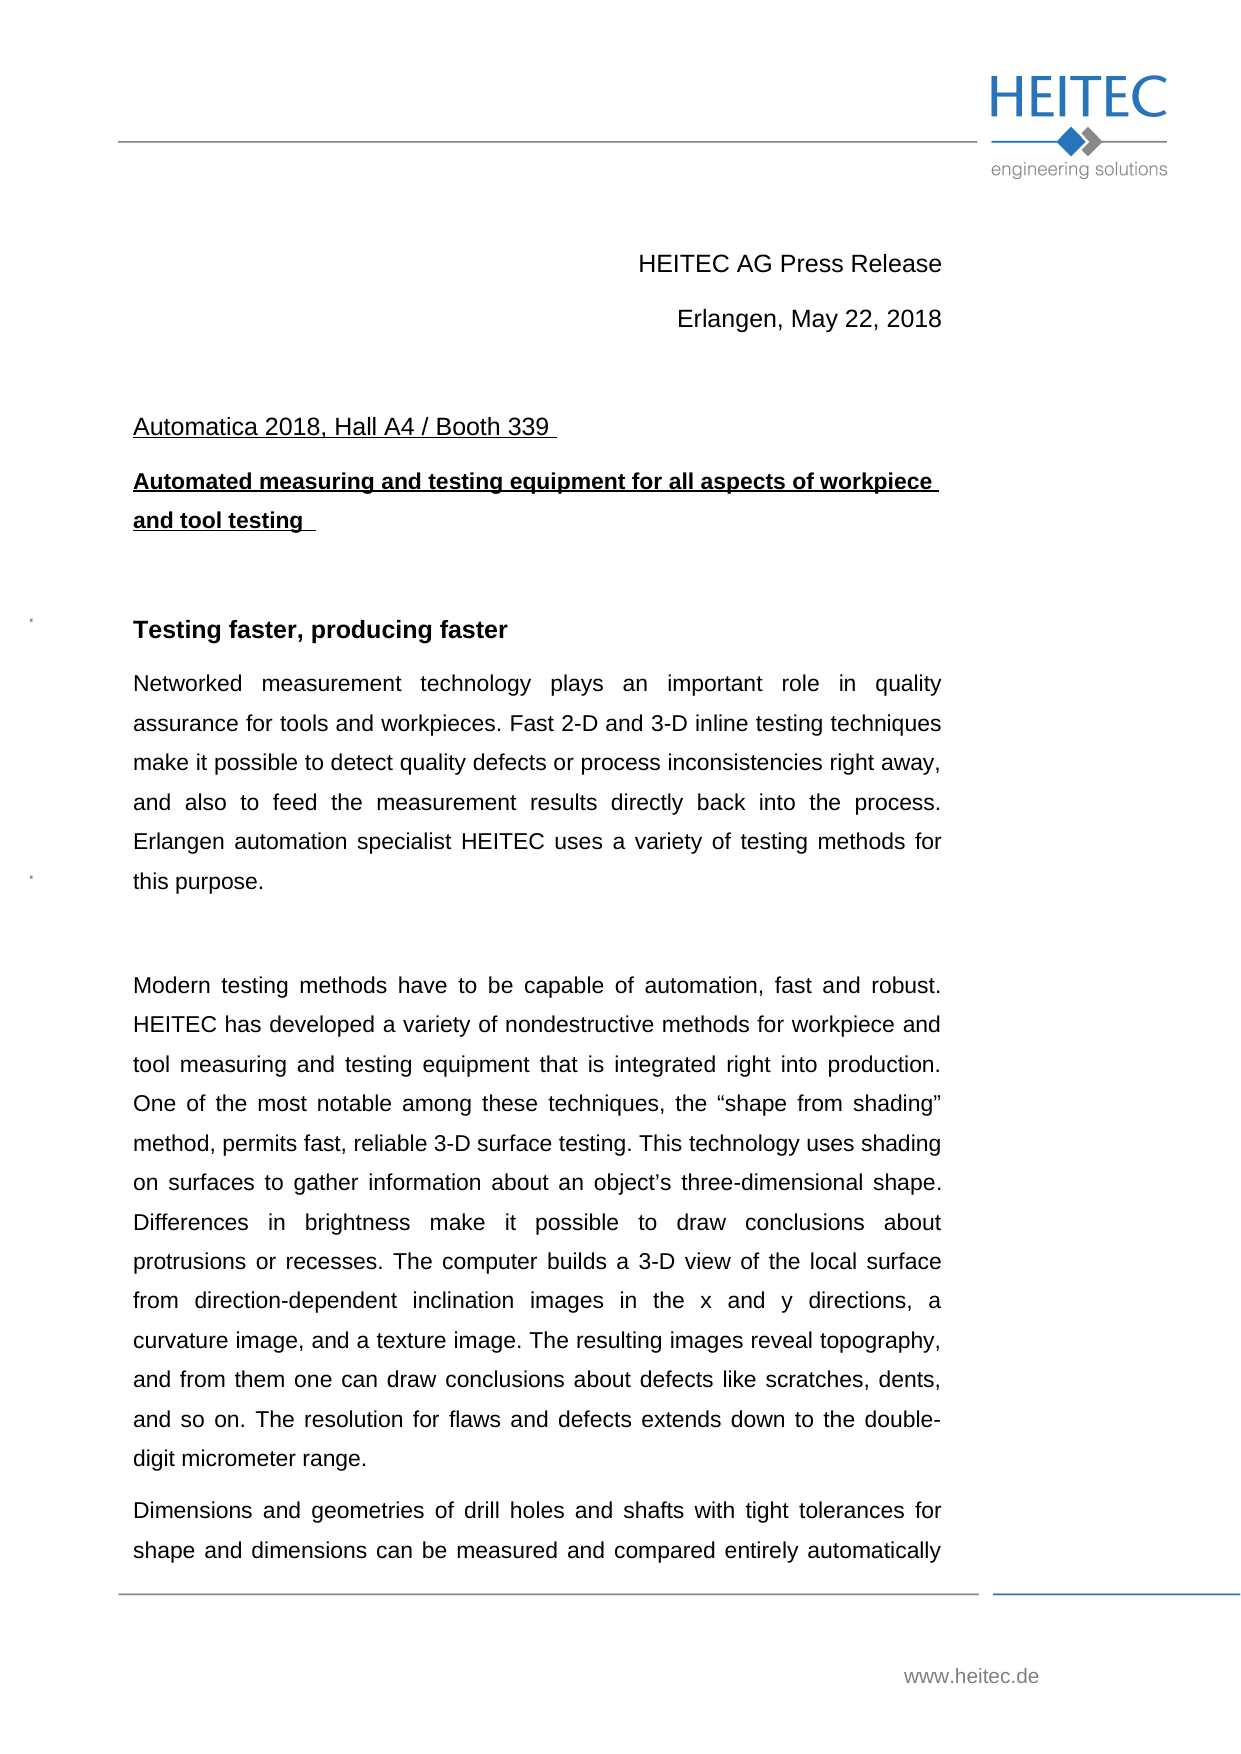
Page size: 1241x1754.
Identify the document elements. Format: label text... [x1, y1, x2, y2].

text Testing faster, producing faster [133, 615, 942, 643]
text Automatica 2018, Hall A4 / Booth 339 [133, 412, 942, 441]
text Networked measurement technology plays an important role in quality assurance for tools and workpieces. Fast 2-D and 3-D inline testing techniques make it possible to detect quality defects or process inconsistencies right away, and also to feed the measurement results directly back into the process. Erlangen automation specialist HEITEC uses a variety of testing methods for this purpose. [133, 670, 942, 894]
picture [0, 1586, 1241, 1604]
text Modern testing methods have to be capable of automation, fast and robust. HEITEC has developed a variety of nondestructive methods for workpiece and tool measuring and testing equipment that is integrated right into production. One of the most notable among these techniques, the “shape from shading” method, permits fast, reliable 3-D surface testing. This technology uses shading on surfaces to gather information about an object’s three-dimensional shape. Differences in brightness make it possible to draw conclusions about protrusions or recesses. The computer builds a 3-D view of the local surface from direction-dependent inclination images in the x and y directions, a curvature image, and a texture image. The resulting images reveal topography, and from them one can draw conclusions about defects like scratches, dents, and so on. The resolution for flaws and defects extends down to the double-digit micrometer range. [133, 972, 942, 1472]
text Automated measuring and testing equipment for all aspects of workpiece and tool testing [133, 468, 942, 533]
text HEITEC AG Press Release [502, 249, 942, 277]
text Erlangen, May 22, 2018 [650, 304, 942, 333]
picture [0, 0, 1239, 880]
